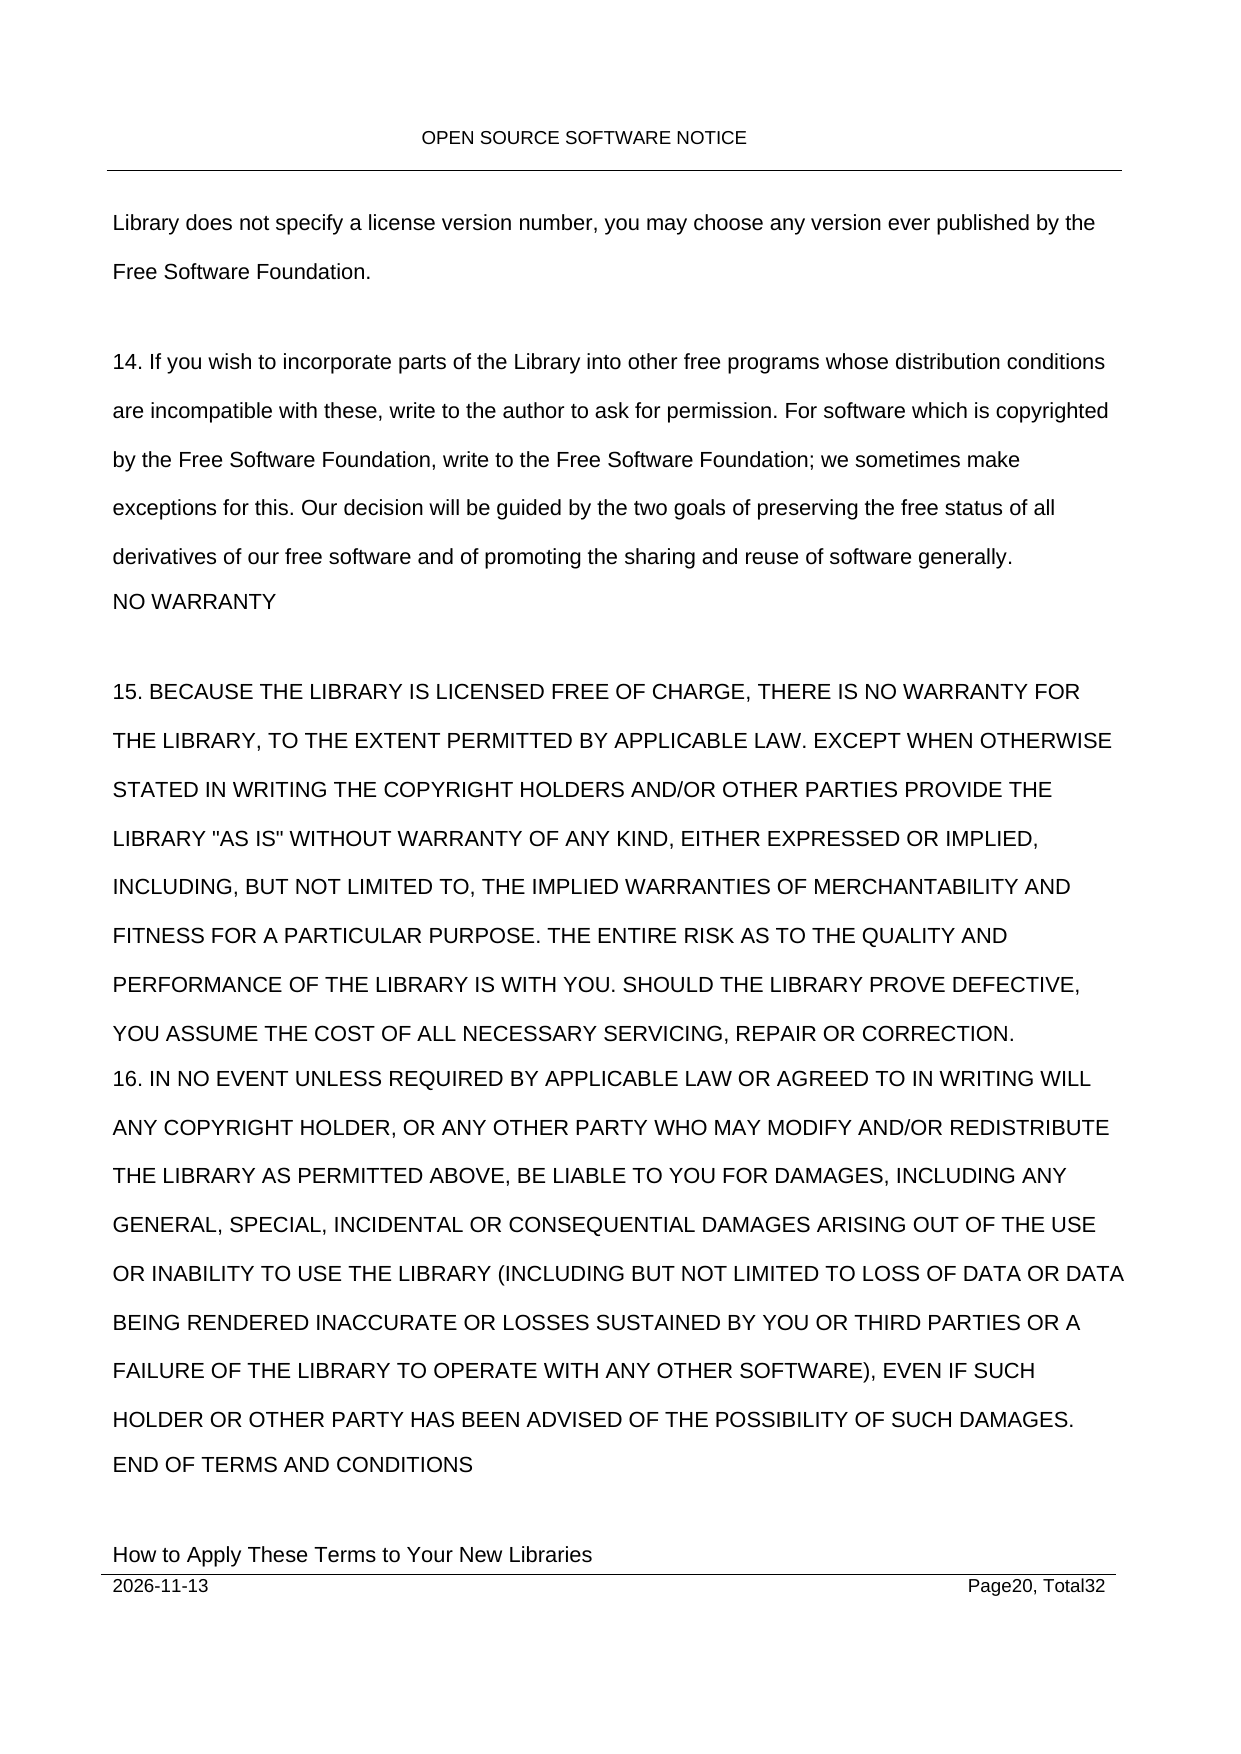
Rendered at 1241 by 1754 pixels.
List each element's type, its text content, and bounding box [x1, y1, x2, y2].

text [112, 206, 1128, 288]
text 15. BECAUSE THE LIBRARY IS LICENSED FREE OF CHARGE, THERE IS NO WARRANTY FOR THE LIBRARY, TO THE EXTENT PERMITTED BY APPLICABLE LAW. EXCEPT WHEN OTHERWISE STATED IN WRITING THE COPYRIGHT HOLDERS AND/OR OTHER PARTIES PROVIDE THE LIBRARY "AS IS" WITHOUT WARRANTY OF ANY KIND, EITHER EXPRESSED OR IMPLIED, INCLUDING, BUT NOT LIMITED TO, THE IMPLIED WARRANTIES OF MERCHANTABILITY AND FITNESS FOR A PARTICULAR PURPOSE. THE ENTIRE RISK AS TO THE QUALITY AND PERFORMANCE OF THE LIBRARY IS WITH YOU. SHOULD THE LIBRARY PROVE DEFECTIVE, YOU ASSUME THE COST OF ALL NECESSARY SERVICING, REPAIR OR CORRECTION. [112, 676, 1128, 1049]
text END OF TERMS AND CONDITIONS [112, 1448, 1128, 1481]
text 16. IN NO EVENT UNLESS REQUIRED BY APPLICABLE LAW OR AGREED TO IN WRITING WILL ANY COPYRIGHT HOLDER, OR ANY OTHER PARTY WHO MAY MODIFY AND/OR REDISTRIBUTE THE LIBRARY AS PERMITTED ABOVE, BE LIABLE TO YOU FOR DAMAGES, INCLUDING ANY GENERAL, SPECIAL, INCIDENTAL OR CONSEQUENTIAL DAMAGES ARISING OUT OF THE USE OR INABILITY TO USE THE LIBRARY (INCLUDING BUT NOT LIMITED TO LOSS OF DATA OR DATA BEING RENDERED INACCURATE OR LOSSES SUSTAINED BY YOU OR THIRD PARTIES OR A FAILURE OF THE LIBRARY TO OPERATE WITH ANY OTHER SOFTWARE), EVEN IF SUCH HOLDER OR OTHER PARTY HAS BEEN ADVISED OF THE POSSIBILITY OF SUCH DAMAGES. [112, 1062, 1128, 1436]
text How to Apply These Terms to Your New Libraries [112, 1538, 1128, 1571]
text 14. If you wish to incorporate parts of the Library into other free programs whose distribution conditions are incompatible with these, write to the author to ask for permission. For software which is copyrighted by the Free Software Foundation, write to the Free Software Foundation; we sometimes make exceptions for this. Our decision will be guided by the two goals of preserving the free status of all derivatives of our free software and of promoting the sharing and reuse of software generally. [112, 345, 1128, 573]
text NO WARRANTY [112, 585, 1128, 618]
